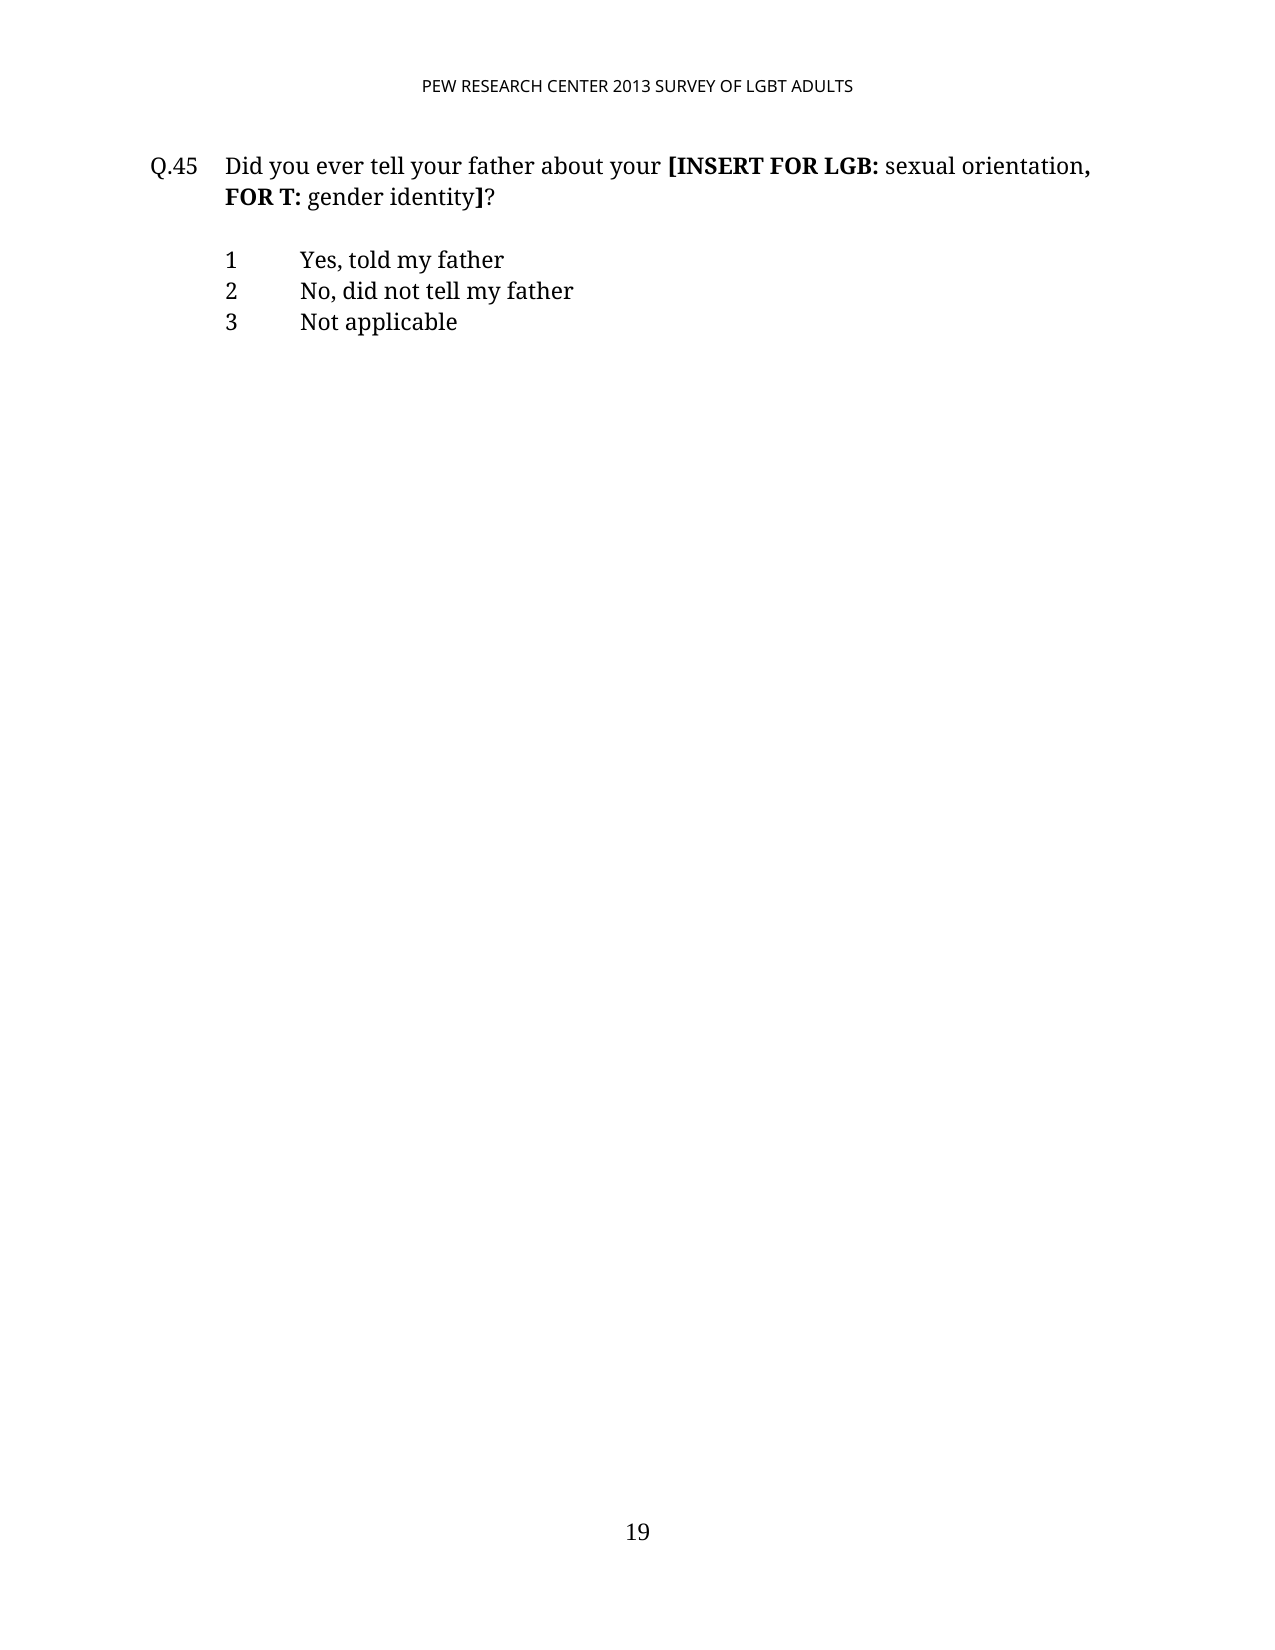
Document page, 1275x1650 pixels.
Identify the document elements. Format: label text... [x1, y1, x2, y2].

text 1 Yes, told my father [225, 244, 1125, 275]
text 3 Not applicable [225, 306, 1125, 337]
text Q.45 Did you ever tell your father about your [INSERT FOR LGB: sexual orientation, FOR T: gender identity]? [150, 150, 1125, 212]
text 2 No, did not tell my father [225, 275, 1125, 306]
